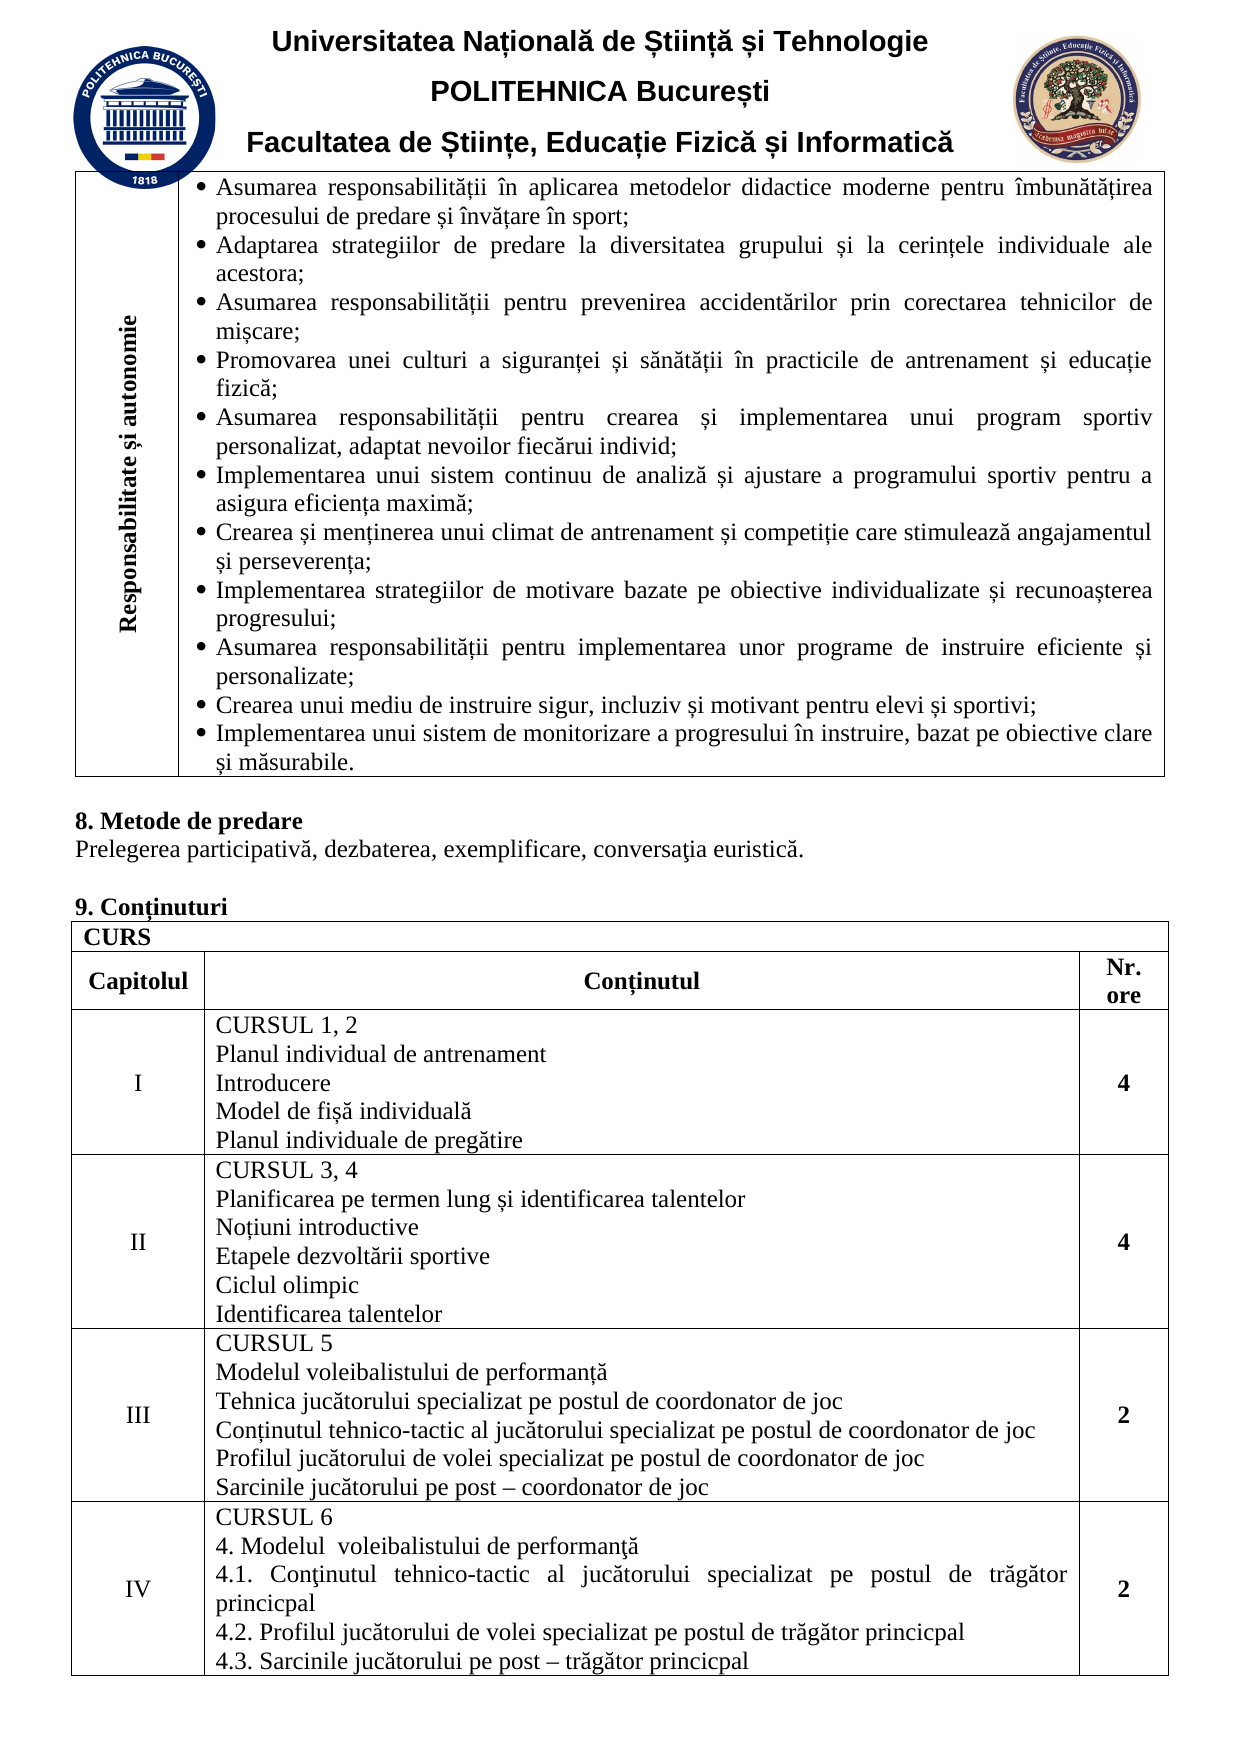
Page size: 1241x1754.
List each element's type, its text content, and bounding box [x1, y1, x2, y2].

table_cell CURSUL 6 4. Modelul voleibalistului de performanţă 4.1. Conţinutul tehnico-tactic al jucătorului specializat pe postul de trăgător princicpal 4.2. Profilul jucătorului de volei specializat pe postul de trăgător princicpal 4.3. Sarcinile jucătorului pe post – trăgător princicpal [205, 1502, 1079, 1674]
table_cell Capitolul [72, 952, 204, 1009]
table_cell CURSUL 3, 4 Planificarea pe termen lung și identificarea talentelor Noțiuni introductive Etapele dezvoltării sportive Ciclul olimpic Identificarea talentelor [205, 1155, 1079, 1327]
table_cell 2 [1080, 1502, 1168, 1674]
table_cell Responsabilitate și autonomie [76, 172, 178, 776]
table_cell Conținutul [205, 952, 1079, 1009]
table_cell III [72, 1329, 204, 1501]
table_cell Nr. ore [1080, 952, 1168, 1009]
text 9. Conținuturi [75, 892, 1165, 921]
picture [1012, 35, 1142, 164]
table_cell IV [72, 1502, 204, 1674]
table_cell 4 [1080, 1155, 1168, 1327]
table_cell 2 [1080, 1329, 1168, 1501]
table_cell II [72, 1155, 204, 1327]
table_cell 4 [1080, 1010, 1168, 1154]
table_cell CURSUL 5 Modelul voleibalistului de performanță Tehnica jucătorului specializat pe postul de coordonator de joc Conținutul tehnico-tactic al jucătorului specializat pe postul de coordonator de joc Profilul jucătorului de volei specializat pe postul de coordonator de joc Sarcinile jucătorului pe post – coordonator de joc [205, 1329, 1079, 1501]
table_cell CURSUL 1, 2 Planul individual de antrenament Introducere Model de fișă individuală Planul individuale de pregătire [205, 1010, 1079, 1154]
picture [73, 46, 216, 189]
table_header CURS [72, 922, 1168, 951]
text 8. Metode de predare [75, 806, 1165, 834]
text Prelegerea participativă, dezbaterea, exemplificare, conversaţia euristică. [75, 834, 1165, 863]
table_cell Asumarea responsabilității în aplicarea metodelor didactice moderne pentru îmbunătățirea procesului de predare și învățare în sport; Adaptarea strategiilor de predare la diversitatea grupului și la cerințele individuale ale acestora; Asumarea responsabilității pentru prevenirea accidentărilor prin corectarea tehnicilor de mișcare; Promovarea unei culturi a siguranței și sănătății în practicile de antrenament și educație fizică; Asumarea responsabilității pentru crearea și implementarea unui program sportiv personalizat, adaptat nevoilor fiecărui individ; Implementarea unui sistem continuu de analiză și ajustare a programului sportiv pentru a asigura eficiența maximă; Crearea și menținerea unui climat de antrenament și competiție care stimulează angajamentul și perseverența; Implementarea strategiilor de motivare bazate pe obiective individualizate și recunoașterea progresului; Asumarea responsabilității pentru implementarea unor programe de instruire eficiente și personalizate; Crearea unui mediu de instruire sigur, incluziv și motivant pentru elevi și sportivi; Implementarea unui sistem de monitorizare a progresului în instruire, bazat pe obiective clare și măsurabile. [179, 172, 1164, 776]
table_cell I [72, 1010, 204, 1154]
